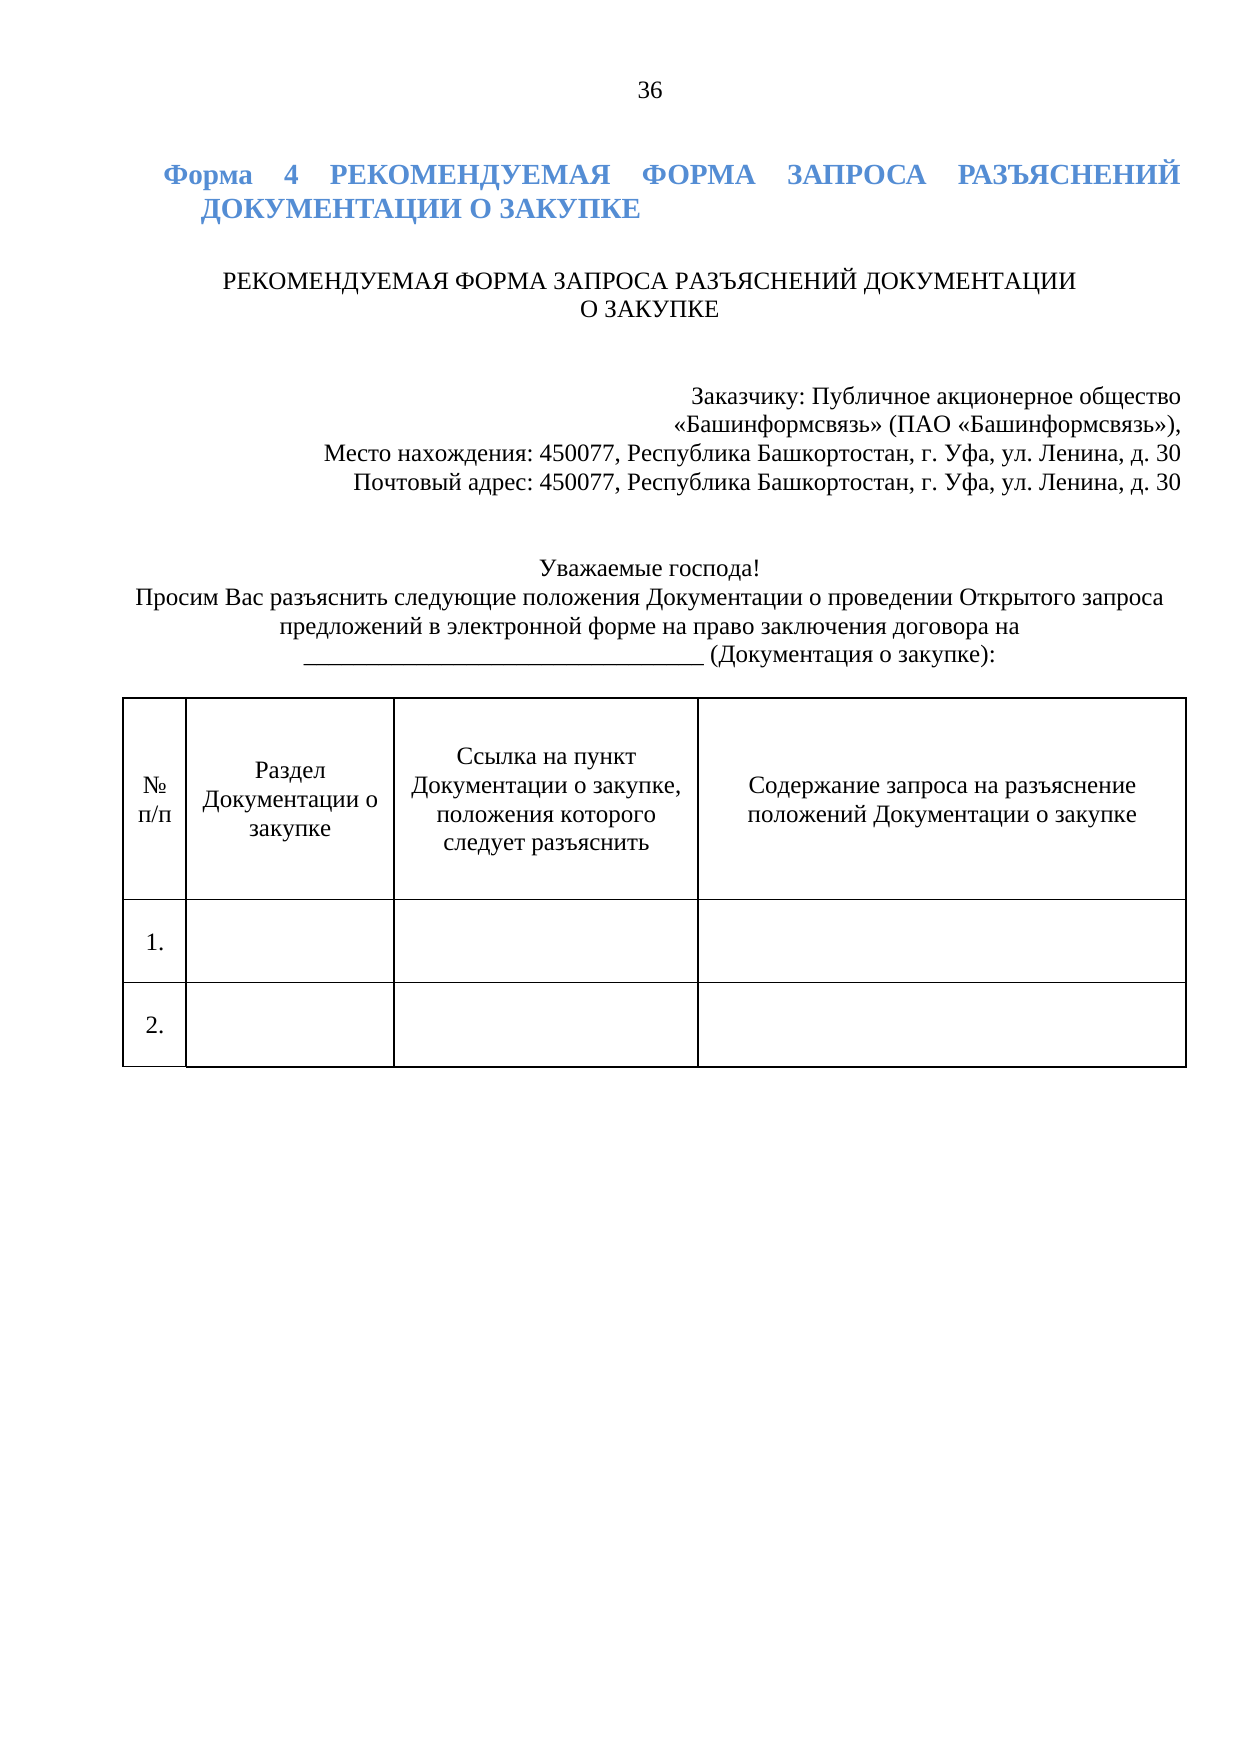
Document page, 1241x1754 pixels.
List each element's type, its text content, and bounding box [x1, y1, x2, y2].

text РЕКОМЕНДУЕМАЯ ФОРМА ЗАПРОСА РАЗЪЯСНЕНИЙ ДОКУМЕНТАЦИИ [118, 266, 1181, 294]
table_header Содержание запроса на разъяснение положений Документации о закупке [699, 699, 1185, 899]
table_cell [699, 983, 1185, 1066]
text Просим Вас разъяснить следующие положения Документации о проведении Открытого запроса предложений в электронной форме на право заключения договора на ________________________________ (Документация о закупке): [118, 582, 1181, 668]
table_cell [187, 983, 393, 1066]
table_cell [395, 900, 697, 982]
text О ЗАКУПКЕ [118, 294, 1181, 323]
table_cell 1. [124, 900, 185, 982]
table_cell [395, 983, 697, 1066]
table_header Ссылка на пункт Документации о закупке, положения которого следует разъяснить [395, 699, 697, 899]
text Почтовый адрес: 450077, Республика Башкортостан, г. Уфа, ул. Ленина, д. 30 [118, 467, 1181, 496]
table_cell [699, 900, 1185, 982]
text Форма 4 РЕКОМЕНДУЕМАЯ ФОРМА ЗАПРОСА РАЗЪЯСНЕНИЙ ДОКУМЕНТАЦИИ О ЗАКУПКЕ [163, 157, 1181, 224]
table_cell 2. [124, 983, 185, 1066]
table_header Раздел Документации о закупке [187, 699, 393, 899]
table_header № п/п [124, 699, 185, 899]
text Заказчику: Публичное акционерное общество [118, 381, 1181, 409]
text Место нахождения: 450077, Республика Башкортостан, г. Уфа, ул. Ленина, д. 30 [118, 438, 1181, 467]
table_cell [187, 900, 393, 982]
text Уважаемые господа! [118, 553, 1181, 582]
text «Башинформсвязь» (ПАО «Башинформсвязь»), [118, 409, 1181, 438]
